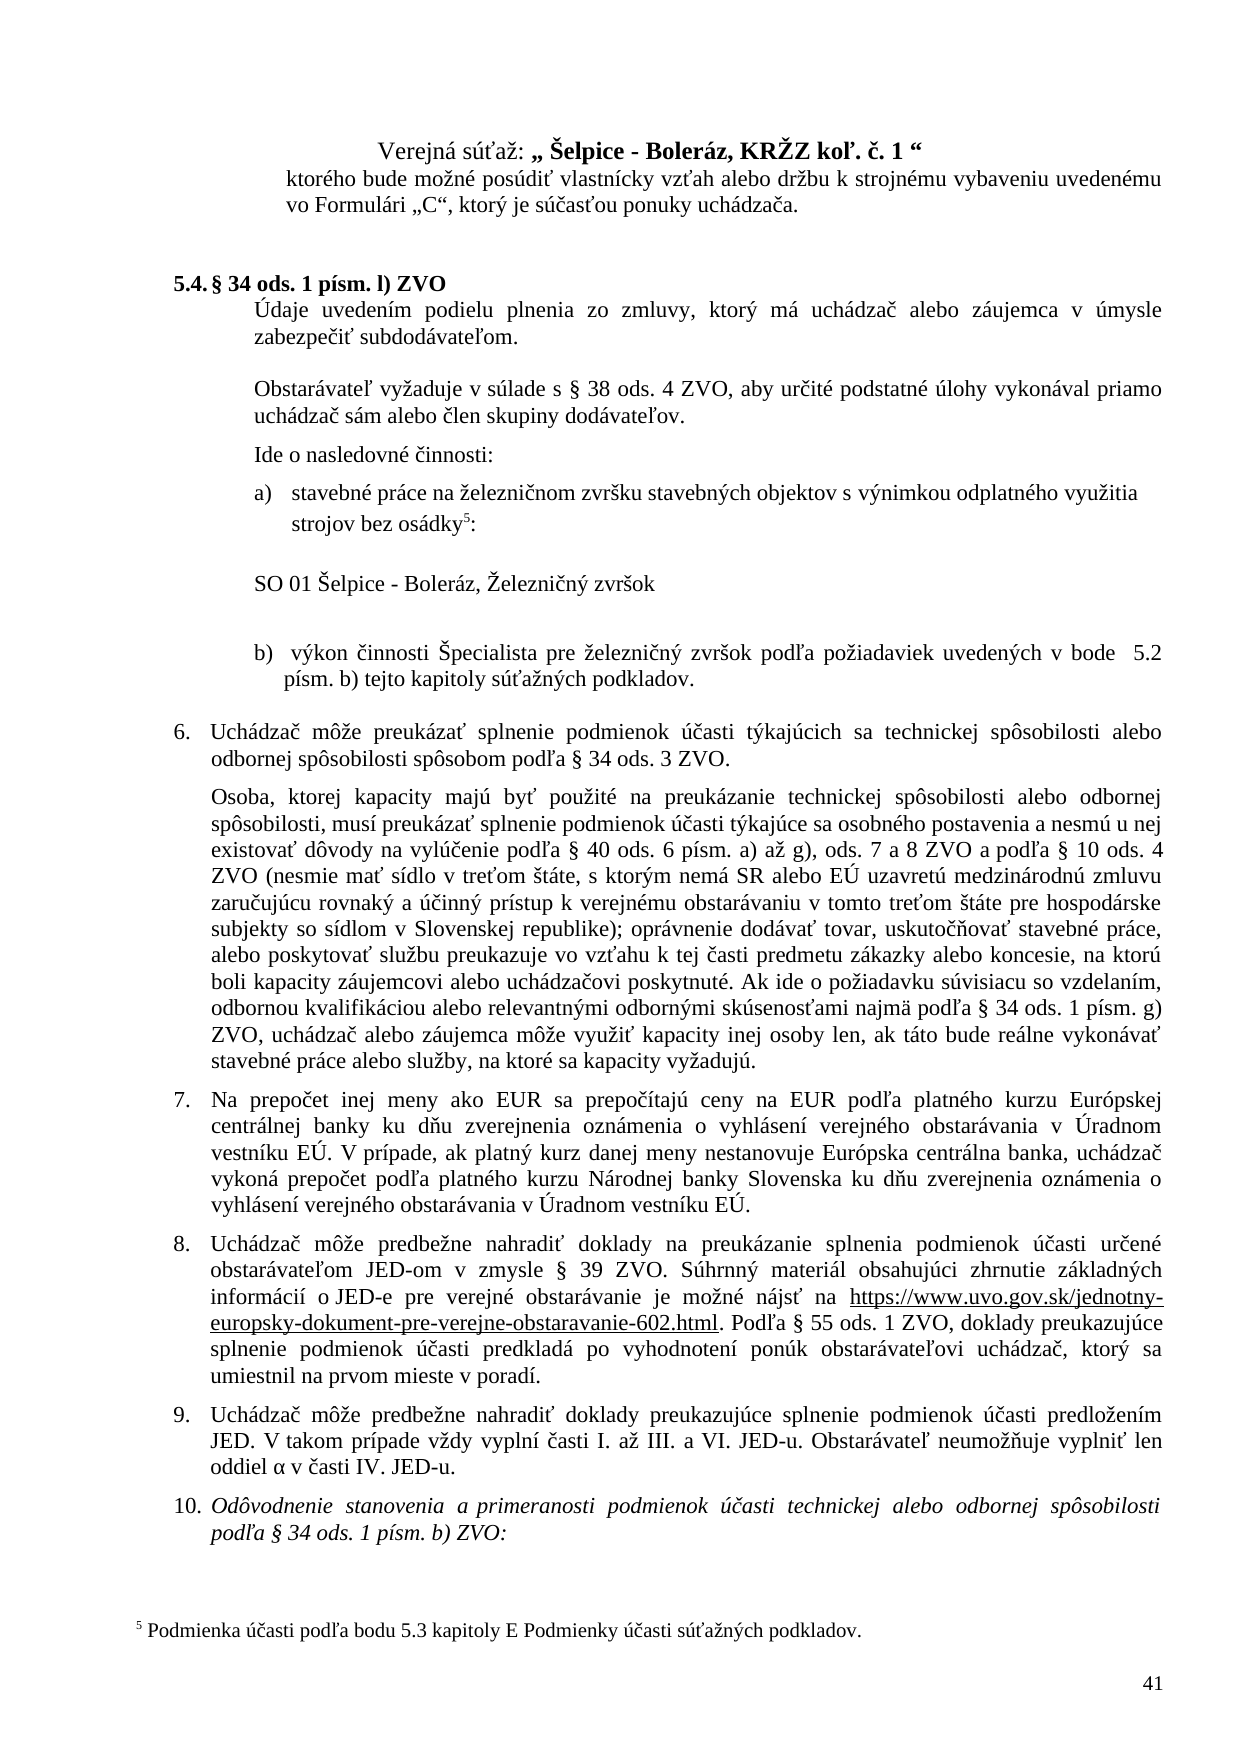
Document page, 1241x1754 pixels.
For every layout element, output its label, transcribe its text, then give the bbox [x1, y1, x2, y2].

list Odôvodnenie stanovenia a primeranosti podmienok účasti technickej alebo odbornej spôsobilosti podľa § 34 ods. 1 písm. b) ZVO: [173, 1492, 1163, 1545]
text Ide o nasledovné činnosti: [254, 441, 1163, 467]
list stavebné práce na železničnom zvršku stavebných objektov s výnimkou odplatného využitia strojov bez osádky: [254, 479, 1163, 536]
list § 34 ods. 1 písm. l) ZVO [173, 270, 1163, 296]
list Uchádzač môže predbežne nahradiť doklady na preukázanie splnenia podmienok účasti určené obstarávateľom JED-om v zmysle § 39 ZVO. Súhrnný materiál obsahujúci zhrnutie základných informácií o JED-e pre verejné obstarávanie je možné nájsť na https://www.uvo.gov.sk/jednotny-europsky-dokument-pre-verejne-obstaravanie-602.html. Podľa § 55 ods. 1 ZVO, doklady preukazujúce splnenie podmienok účasti predkladá po vyhodnotení ponúk obstarávateľovi uchádzač, ktorý sa umiestnil na prvom mieste v poradí. [173, 1230, 1163, 1388]
text Osoba, ktorej kapacity majú byť použité na preukázanie technickej spôsobilosti alebo odbornej spôsobilosti, musí preukázať splnenie podmienok účasti týkajúce sa osobného postavenia a nesmú u nej existovať dôvody na vylúčenie podľa § 40 ods. 6 písm. a) až g), ods. 7 a 8 ZVO a podľa § 10 ods. 4 ZVO (nesmie mať sídlo v treťom štáte, s ktorým nemá SR alebo EÚ uzavretú medzinárodnú zmluvu zaručujúcu rovnaký a účinný prístup k verejnému obstarávaniu v tomto treťom štáte pre hospodárske subjekty so sídlom v Slovenskej republike); oprávnenie dodávať tovar, uskutočňovať stavebné práce, alebo poskytovať službu preukazuje vo vzťahu k tej časti predmetu zákazky alebo koncesie, na ktorú boli kapacity záujemcovi alebo uchádzačovi poskytnuté. Ak ide o požiadavku súvisiacu so vzdelaním, odbornou kvalifikáciou alebo relevantnými odbornými skúsenosťami najmä podľa § 34 ods. 1 písm. g) ZVO, uchádzač alebo záujemca môže využiť kapacity inej osoby len, ak táto bude reálne vykonávať stavebné práce alebo služby, na ktoré sa kapacity vyžadujú. [211, 783, 1163, 1073]
text Obstarávateľ vyžaduje v súlade s § 38 ods. 4 ZVO, aby určité podstatné úlohy vykonával priamo uchádzač sám alebo člen skupiny dodávateľov. [254, 375, 1163, 428]
list Uchádzač môže predbežne nahradiť doklady preukazujúce splnenie podmienok účasti predložením JED. V takom prípade vždy vyplní časti I. až III. a VI. JED-u. Obstarávateľ neumožňuje vyplniť len oddiel α v časti IV. JED-u. [173, 1401, 1163, 1480]
list Na prepočet inej meny ako EUR sa prepočítajú ceny na EUR podľa platného kurzu Európskej centrálnej banky ku dňu zverejnenia oznámenia o vyhlásení verejného obstarávania v Úradnom vestníku EÚ. V prípade, ak platný kurz danej meny nestanovuje Európska centrálna banka, uchádzač vykoná prepočet podľa platného kurzu Národnej banky Slovenska ku dňu zverejnenia oznámenia o vyhlásení verejného obstarávania v Úradnom vestníku EÚ. [173, 1086, 1163, 1218]
text b) výkon činnosti Špecialista pre železničný zvršok podľa požiadaviek uvedených v bode 5.2 písm. b) tejto kapitoly súťažných podkladov. [254, 639, 1163, 692]
text Údaje uvedením podielu plnenia zo zmluvy, ktorý má uchádzač alebo záujemca v úmysle zabezpečiť subdodávateľom. [254, 296, 1163, 349]
list Uchádzač môže preukázať splnenie podmienok účasti týkajúcich sa technickej spôsobilosti alebo odbornej spôsobilosti spôsobom podľa § 34 ods. 3 ZVO. [173, 718, 1163, 771]
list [286, 164, 1163, 217]
list SO 01 Šelpice - Boleráz, Železničný zvršok [254, 570, 1163, 596]
